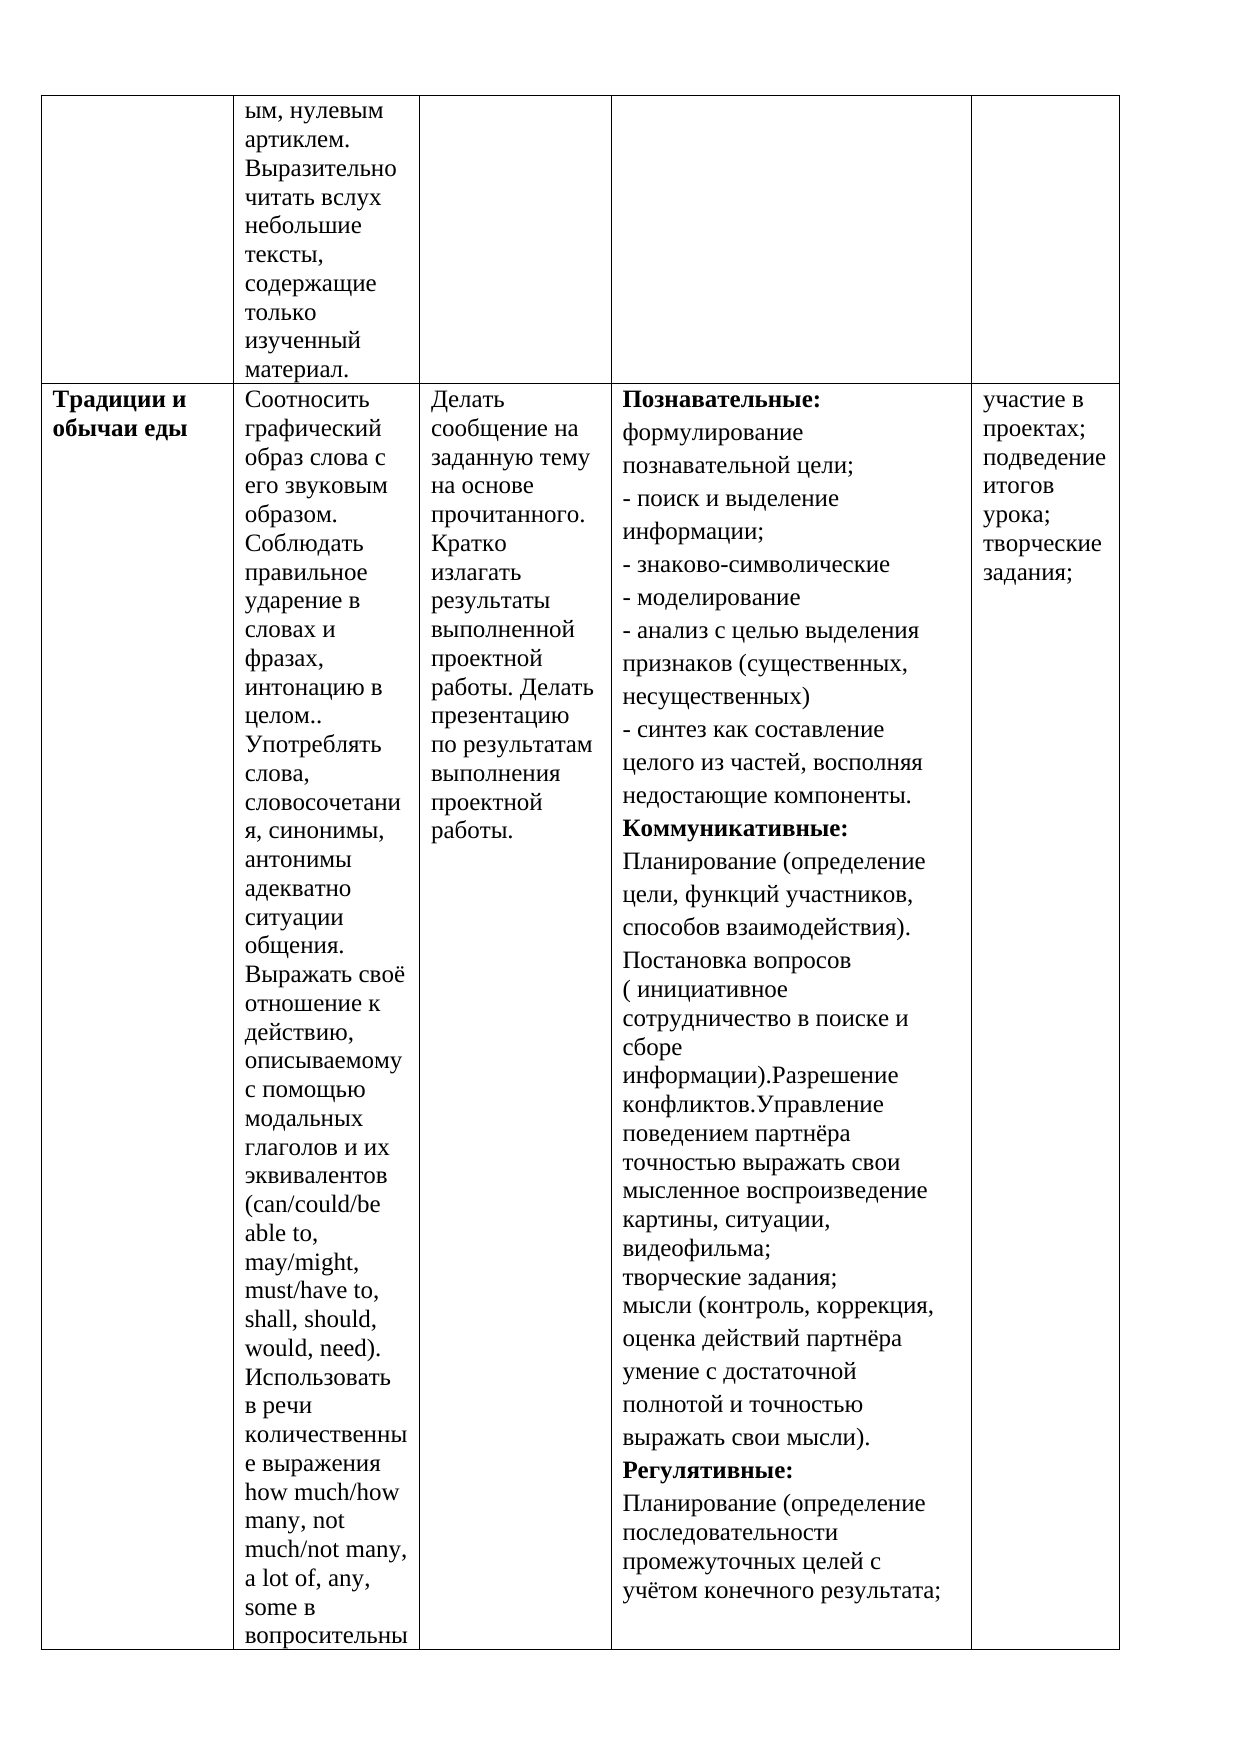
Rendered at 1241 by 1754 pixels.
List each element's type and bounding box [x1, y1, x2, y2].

table_cell [972, 96, 1119, 383]
table_cell [234, 384, 419, 1649]
table_cell [420, 384, 611, 1649]
table_cell [42, 96, 233, 383]
table_cell [972, 384, 1119, 1649]
table_cell [234, 96, 419, 383]
table_cell [42, 384, 233, 1649]
table_cell [612, 96, 971, 383]
table_cell [420, 96, 611, 383]
table_cell [612, 384, 971, 1649]
